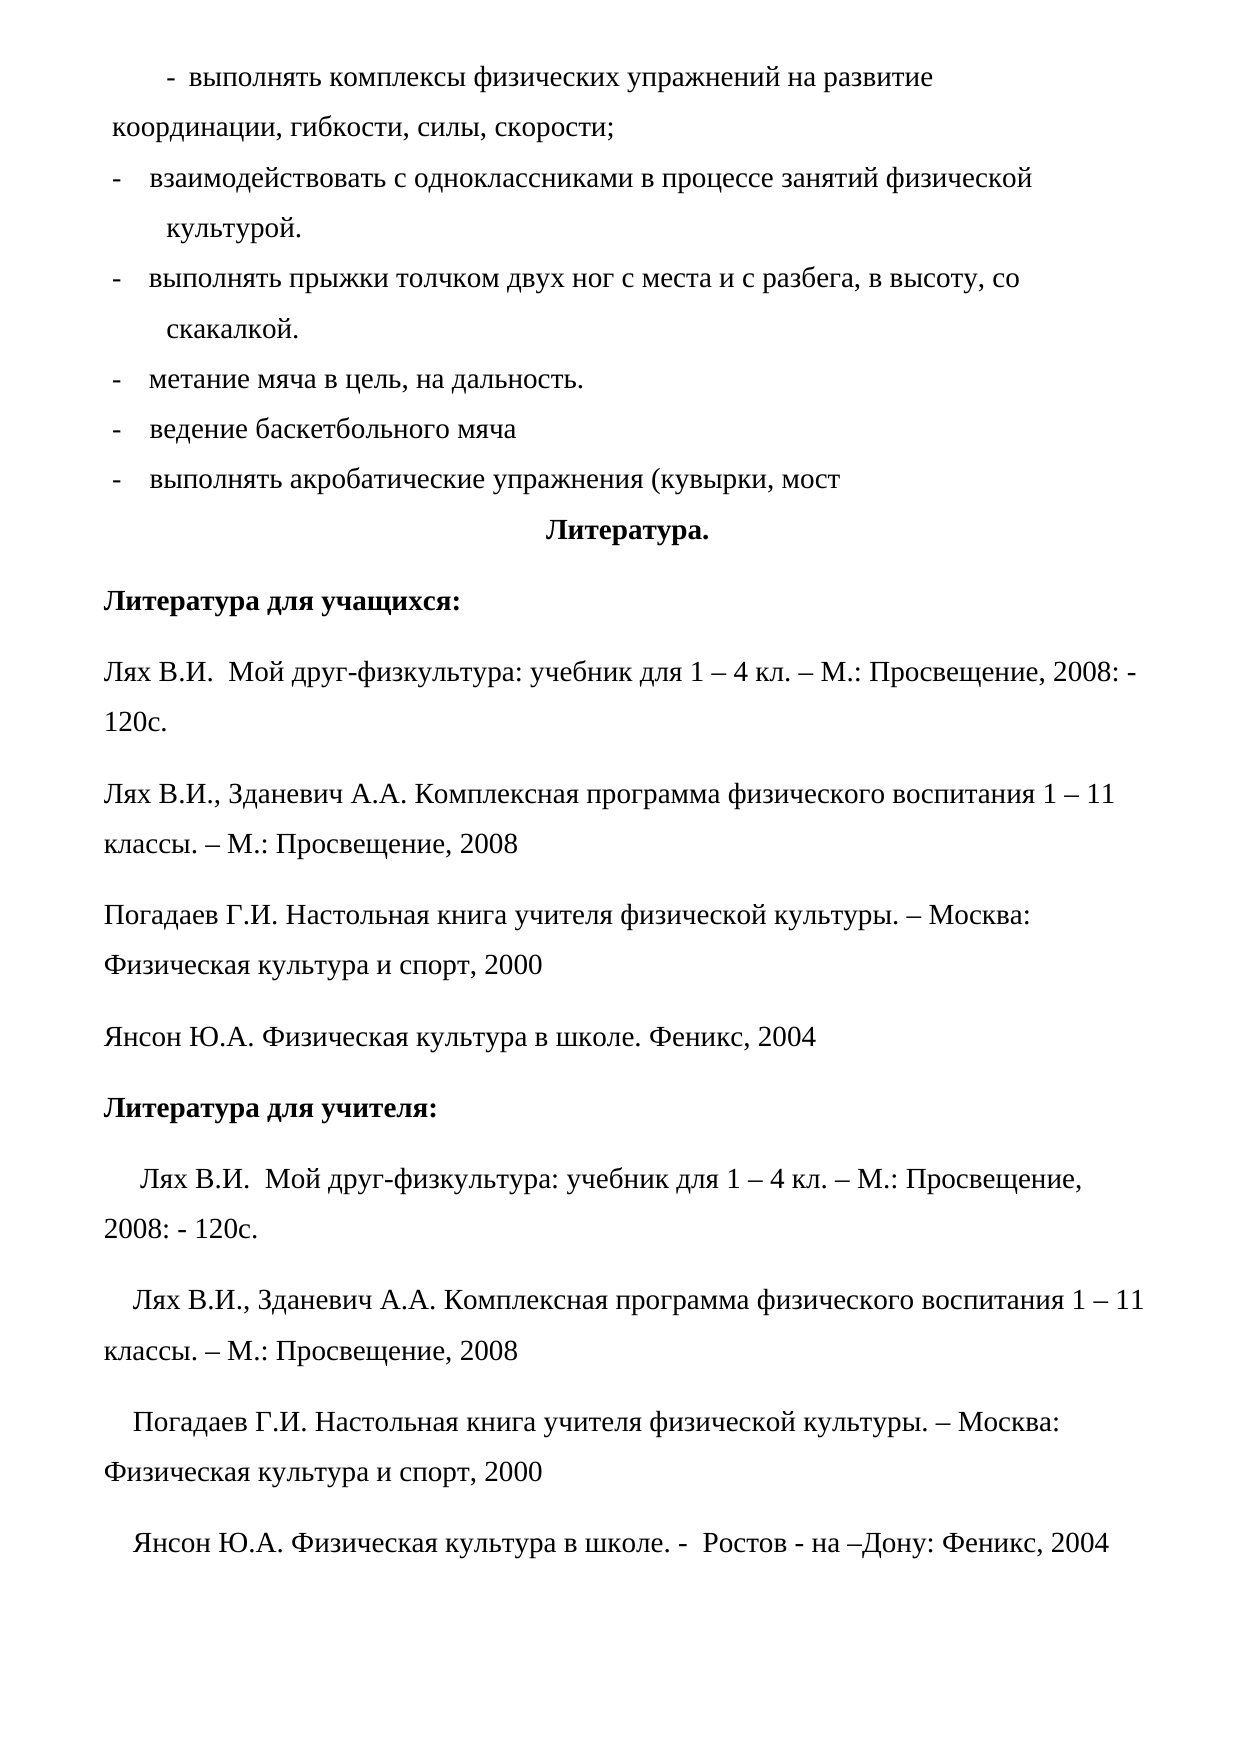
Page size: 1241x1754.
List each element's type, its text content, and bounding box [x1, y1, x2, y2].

text Литература для учителя: [103, 1090, 1152, 1123]
list ведение баскетбольного мяча [112, 411, 1152, 445]
text Лях В.И., Зданевич А.А. Комплексная программа физического воспитания 1 – 11 классы. – М.: Просвещение, 2008 [103, 776, 1152, 859]
text Литература для учащихся: [103, 583, 1152, 617]
text Янсон Ю.А. Физическая культура в школе. - Ростов - на –Дону: Феникс, 2004 [103, 1525, 1152, 1559]
text Погадаев Г.И. Настольная книга учителя физической культуры. – Москва: Физическая культура и спорт, 2000 [103, 897, 1152, 981]
list выполнять акробатические упражнения (кувырки, мост [112, 462, 1152, 495]
list выполнять комплексы физических упражнений на развитие координации, гибкости, силы, скорости; [112, 59, 1102, 143]
text Литература. [103, 512, 1152, 546]
text Лях В.И., Зданевич А.А. Комплексная программа физического воспитания 1 – 11 классы. – М.: Просвещение, 2008 [103, 1282, 1152, 1366]
text Погадаев Г.И. Настольная книга учителя физической культуры. – Москва: Физическая культура и спорт, 2000 [103, 1404, 1152, 1488]
list взаимодействовать с одноклассниками в процессе занятий физической культурой. [112, 160, 1102, 244]
text Лях В.И. Мой друг-физкультура: учебник для 1 – 4 кл. – М.: Просвещение, 2008: - 120с. [103, 654, 1152, 738]
text Лях В.И. Мой друг-физкультура: учебник для 1 – 4 кл. – М.: Просвещение, 2008: - 120с. [103, 1161, 1152, 1245]
text Янсон Ю.А. Физическая культура в школе. Феникс, 2004 [103, 1019, 1152, 1052]
list выполнять прыжки толчком двух ног с места и с разбега, в высоту, со скакалкой. [112, 260, 1131, 344]
list метание мяча в цель, на дальность. [112, 361, 1152, 394]
